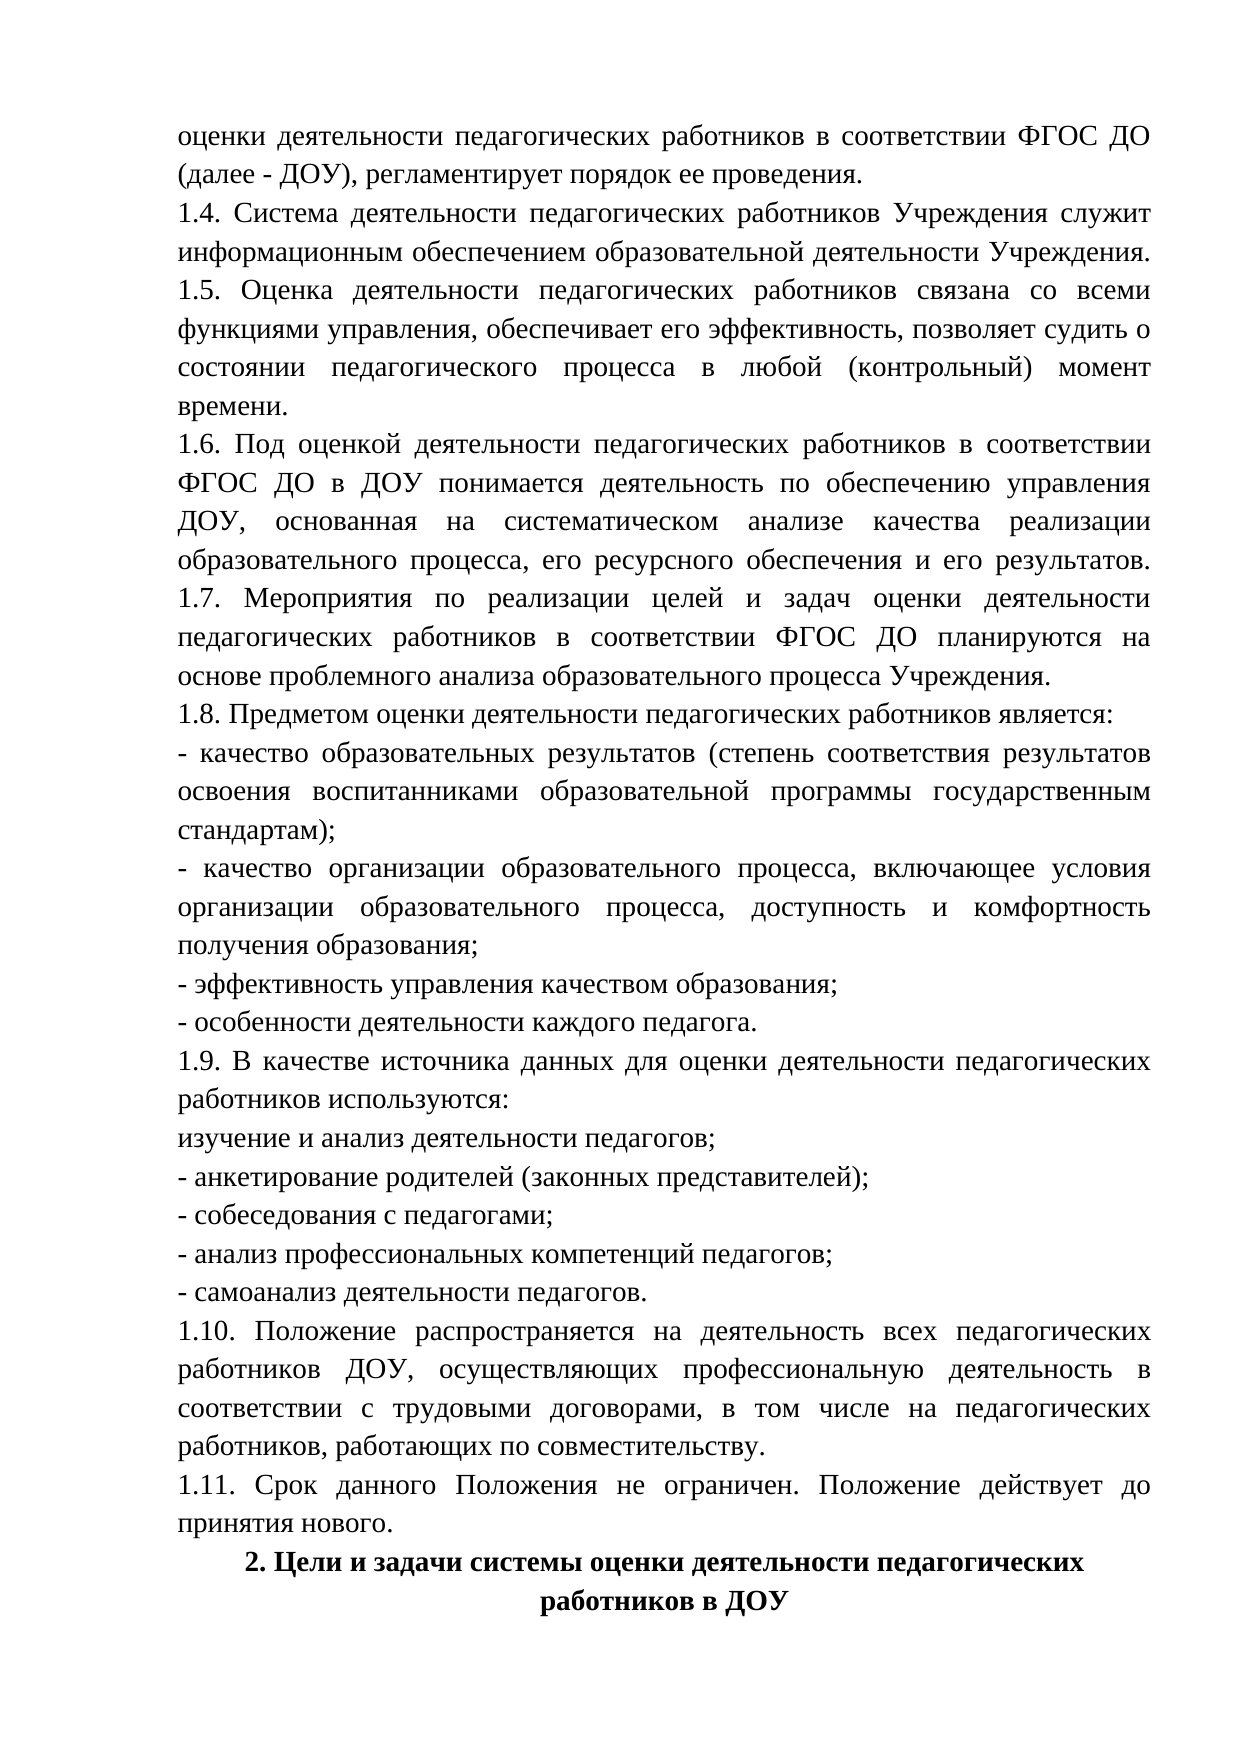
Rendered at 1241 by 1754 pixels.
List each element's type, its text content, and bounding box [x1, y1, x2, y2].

text 2. Цели и задачи системы оценки деятельности педагогических работников в ДОУ [177, 1544, 1152, 1616]
text 1.8. Предметом оценки деятельности педагогических работников является: [177, 696, 1152, 730]
text 1.11. Срок данного Положения не ограничен. Положение действует до принятия нового. [177, 1467, 1152, 1539]
text - качество организации образовательного процесса, включающее условия организации образовательного процесса, доступность и комфортность получения образования; [177, 850, 1152, 961]
text - особенности деятельности каждого педагога. [177, 1004, 1152, 1038]
text 1.6. Под оценкой деятельности педагогических работников в соответствии ФГОС ДО в ДОУ понимается деятельность по обеспечению управления ДОУ, основанная на систематическом анализе качества реализации образовательного процесса, его ресурсного обеспечения и его результатов. 1.7. Мероприятия по реализации целей и задач оценки деятельности педагогических работников в соответствии ФГОС ДО планируются на основе проблемного анализа образовательного процесса Учреждения. [177, 426, 1152, 691]
text 1.10. Положение распространяется на деятельность всех педагогических работников ДОУ, осуществляющих профессиональную деятельность в соответствии с трудовыми договорами, в том числе на педагогических работников, работающих по совместительству. [177, 1313, 1152, 1462]
text - самоанализ деятельности педагогов. [177, 1274, 1152, 1308]
text - эффективность управления качеством образования; [177, 966, 1152, 999]
text - качество образовательных результатов (степень соответствия результатов освоения воспитанниками образовательной программы государственным стандартам); [177, 735, 1152, 845]
text 1.9. В качестве источника данных для оценки деятельности педагогических работников используются: [177, 1043, 1152, 1115]
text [177, 118, 1152, 190]
text изучение и анализ деятельности педагогов; [177, 1120, 1152, 1154]
text - анализ профессиональных компетенций педагогов; [177, 1236, 1152, 1269]
text - анкетирование родителей (законных представителей); [177, 1159, 1152, 1192]
text - собеседования с педагогами; [177, 1197, 1152, 1231]
text 1.4. Система деятельности педагогических работников Учреждения служит информационным обеспечением образовательной деятельности Учреждения. 1.5. Оценка деятельности педагогических работников связана со всеми функциями управления, обеспечивает его эффективность, позволяет судить о состоянии педагогического процесса в любой (контрольный) момент времени. [177, 195, 1152, 421]
